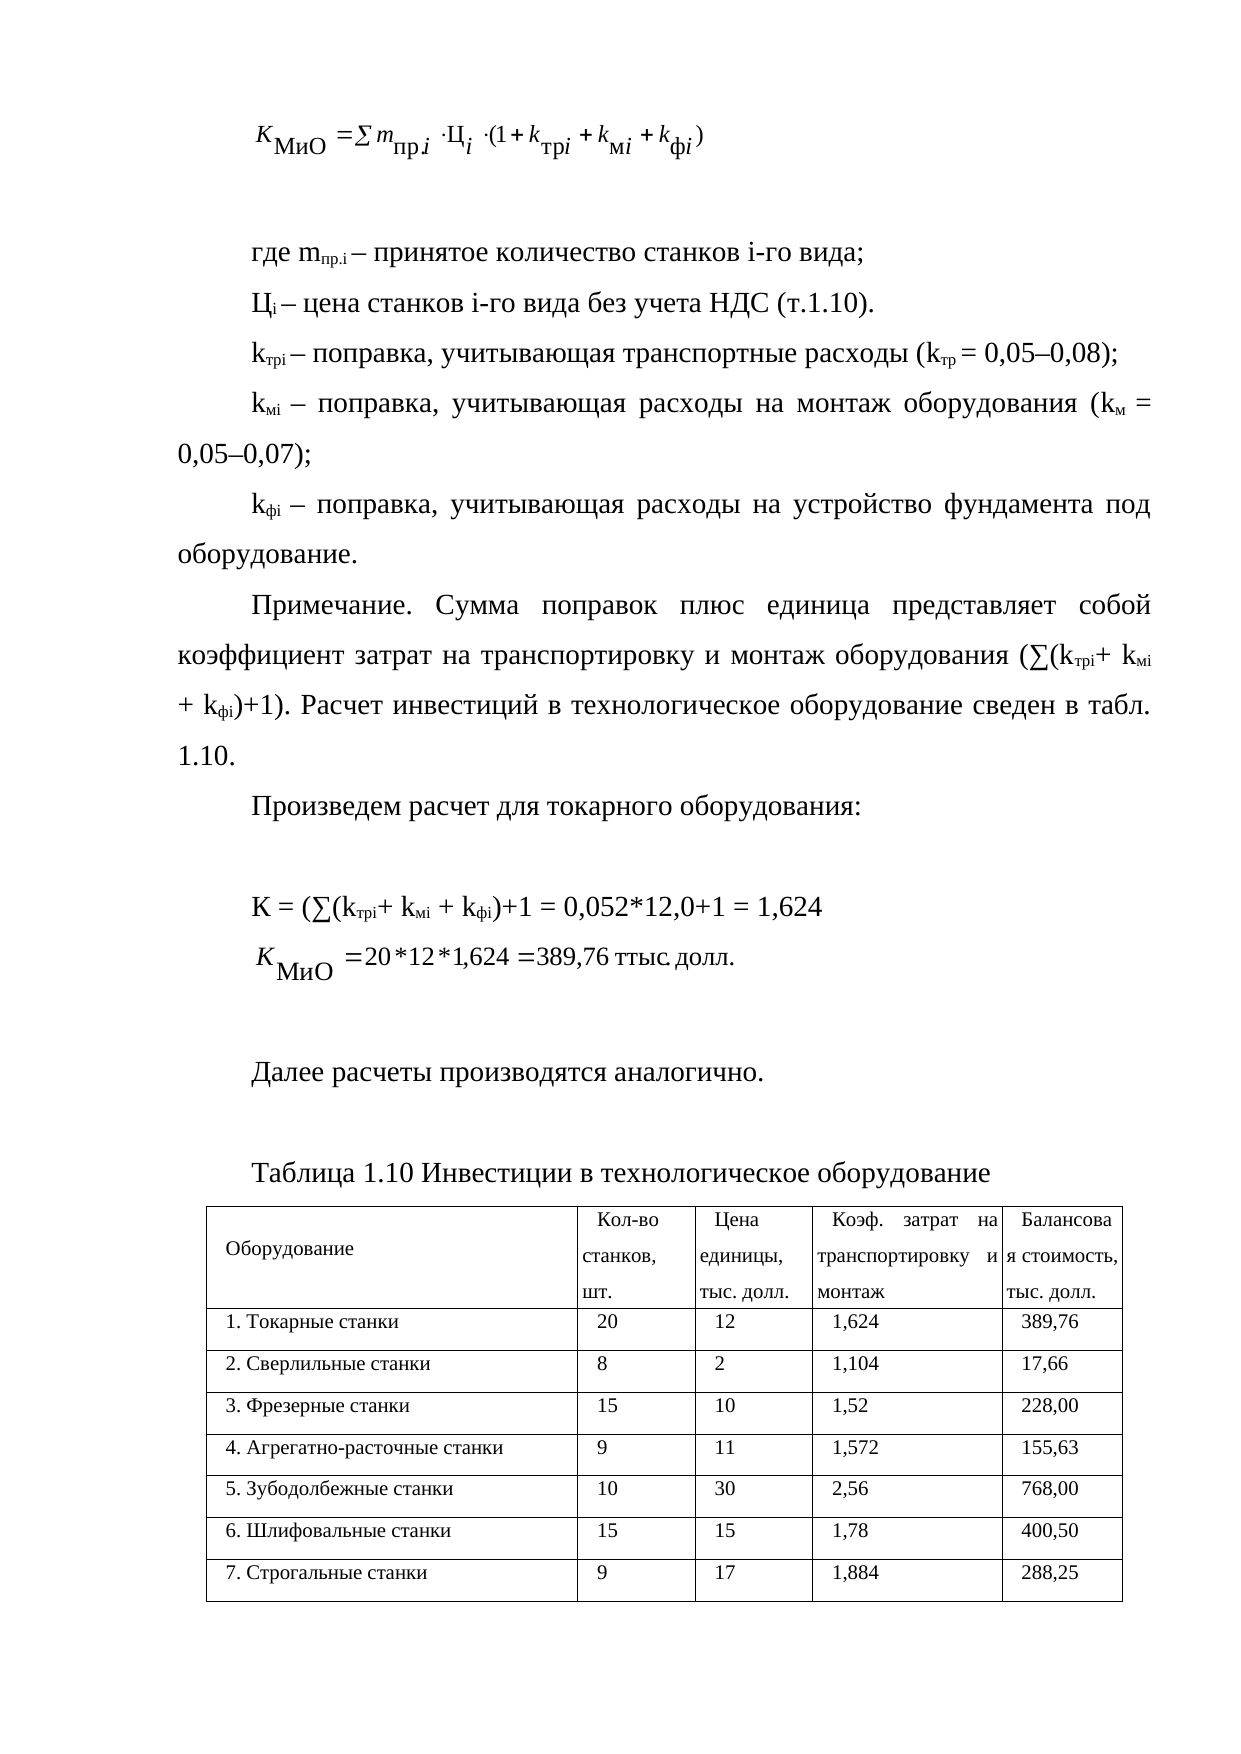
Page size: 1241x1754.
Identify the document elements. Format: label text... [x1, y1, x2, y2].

table_cell 7. Строгальные станки [207, 1560, 577, 1601]
table_cell 5. Зубодолбежные станки [207, 1476, 577, 1517]
table_cell 8 [578, 1351, 695, 1392]
table_cell 6. Шлифовальные станки [207, 1518, 577, 1559]
table_cell 15 [578, 1393, 695, 1433]
table_cell 11 [696, 1435, 812, 1475]
table_cell 17,66 [1003, 1351, 1122, 1392]
table_cell 1. Токарные станки [207, 1309, 577, 1350]
table_cell 10 [578, 1476, 695, 1517]
table_cell 1,52 [813, 1393, 1002, 1433]
text где mпр.i – принятое количество станков i-го вида; [177, 234, 1152, 268]
table_cell 9 [578, 1435, 695, 1475]
table_cell 1,78 [813, 1518, 1002, 1559]
table_cell 4. Агрегатно-расточные станки [207, 1435, 577, 1475]
table_cell 17 [696, 1560, 812, 1601]
table_cell 20 [578, 1309, 695, 1350]
text kмi – поправка, учитывающая расходы на монтаж оборудования (kм = 0,05–0,07); [177, 386, 1152, 469]
table_cell 9 [578, 1560, 695, 1601]
table_cell 12 [696, 1309, 812, 1350]
table_header Коэф. затрат на транспортировку и монтаж [813, 1207, 1002, 1308]
table_cell 15 [578, 1518, 695, 1559]
subtitle Примечание. сумма поправок плюс единица представляет собой коэффициент затрат на транспортировку и монтаж оборудования (∑(kтрi+ kмi + kфi)+1). Расчет инвестиций в технологическое оборудование сведен в табл. 1.10. [177, 587, 1152, 771]
table_cell 768,00 [1003, 1476, 1122, 1517]
table_cell 1,572 [813, 1435, 1002, 1475]
table_cell 1,104 [813, 1351, 1002, 1392]
table_cell 155,63 [1003, 1435, 1122, 1475]
table_cell 400,50 [1003, 1518, 1122, 1559]
table_cell 2 [696, 1351, 812, 1392]
table_header оборудование [207, 1207, 577, 1308]
table_cell 15 [696, 1518, 812, 1559]
table_cell 389,76 [1003, 1309, 1122, 1350]
table_cell 228,00 [1003, 1393, 1122, 1433]
table_header Цена единицы, тыс. долл. [696, 1207, 812, 1308]
table_cell 1,884 [813, 1560, 1002, 1601]
table_header Балансовая стоимость, тыс. долл. [1003, 1207, 1122, 1308]
table_cell 2. Сверлильные станки [207, 1351, 577, 1392]
table_cell 30 [696, 1476, 812, 1517]
table_header Кол-во станков, шт. [578, 1207, 695, 1308]
text Произведем расчет для токарного оборудования: [177, 788, 1152, 822]
table_cell 288,25 [1003, 1560, 1122, 1601]
text К = (∑(kтрi+ kмi + kфi)+1 = 0,052*12,0+1 = 1,624 [177, 889, 1152, 922]
text Далее расчеты производятся аналогично. [177, 1054, 1152, 1088]
table_cell 1,624 [813, 1309, 1002, 1350]
text Цi – цена станков i-го вида без учета НДС (т.1.10). [177, 285, 1152, 318]
table_cell 2,56 [813, 1476, 1002, 1517]
table_cell 10 [696, 1393, 812, 1433]
table_cell 3. Фрезерные станки [207, 1393, 577, 1433]
text Таблица 1.10 Инвестиции в технологическое оборудование [177, 1155, 1152, 1189]
text kфi – поправка, учитывающая расходы на устройство фундамента под оборудование. [177, 486, 1152, 570]
text kтрi – поправка, учитывающая транспортные расходы (kтр = 0,05–0,08); [177, 335, 1152, 369]
